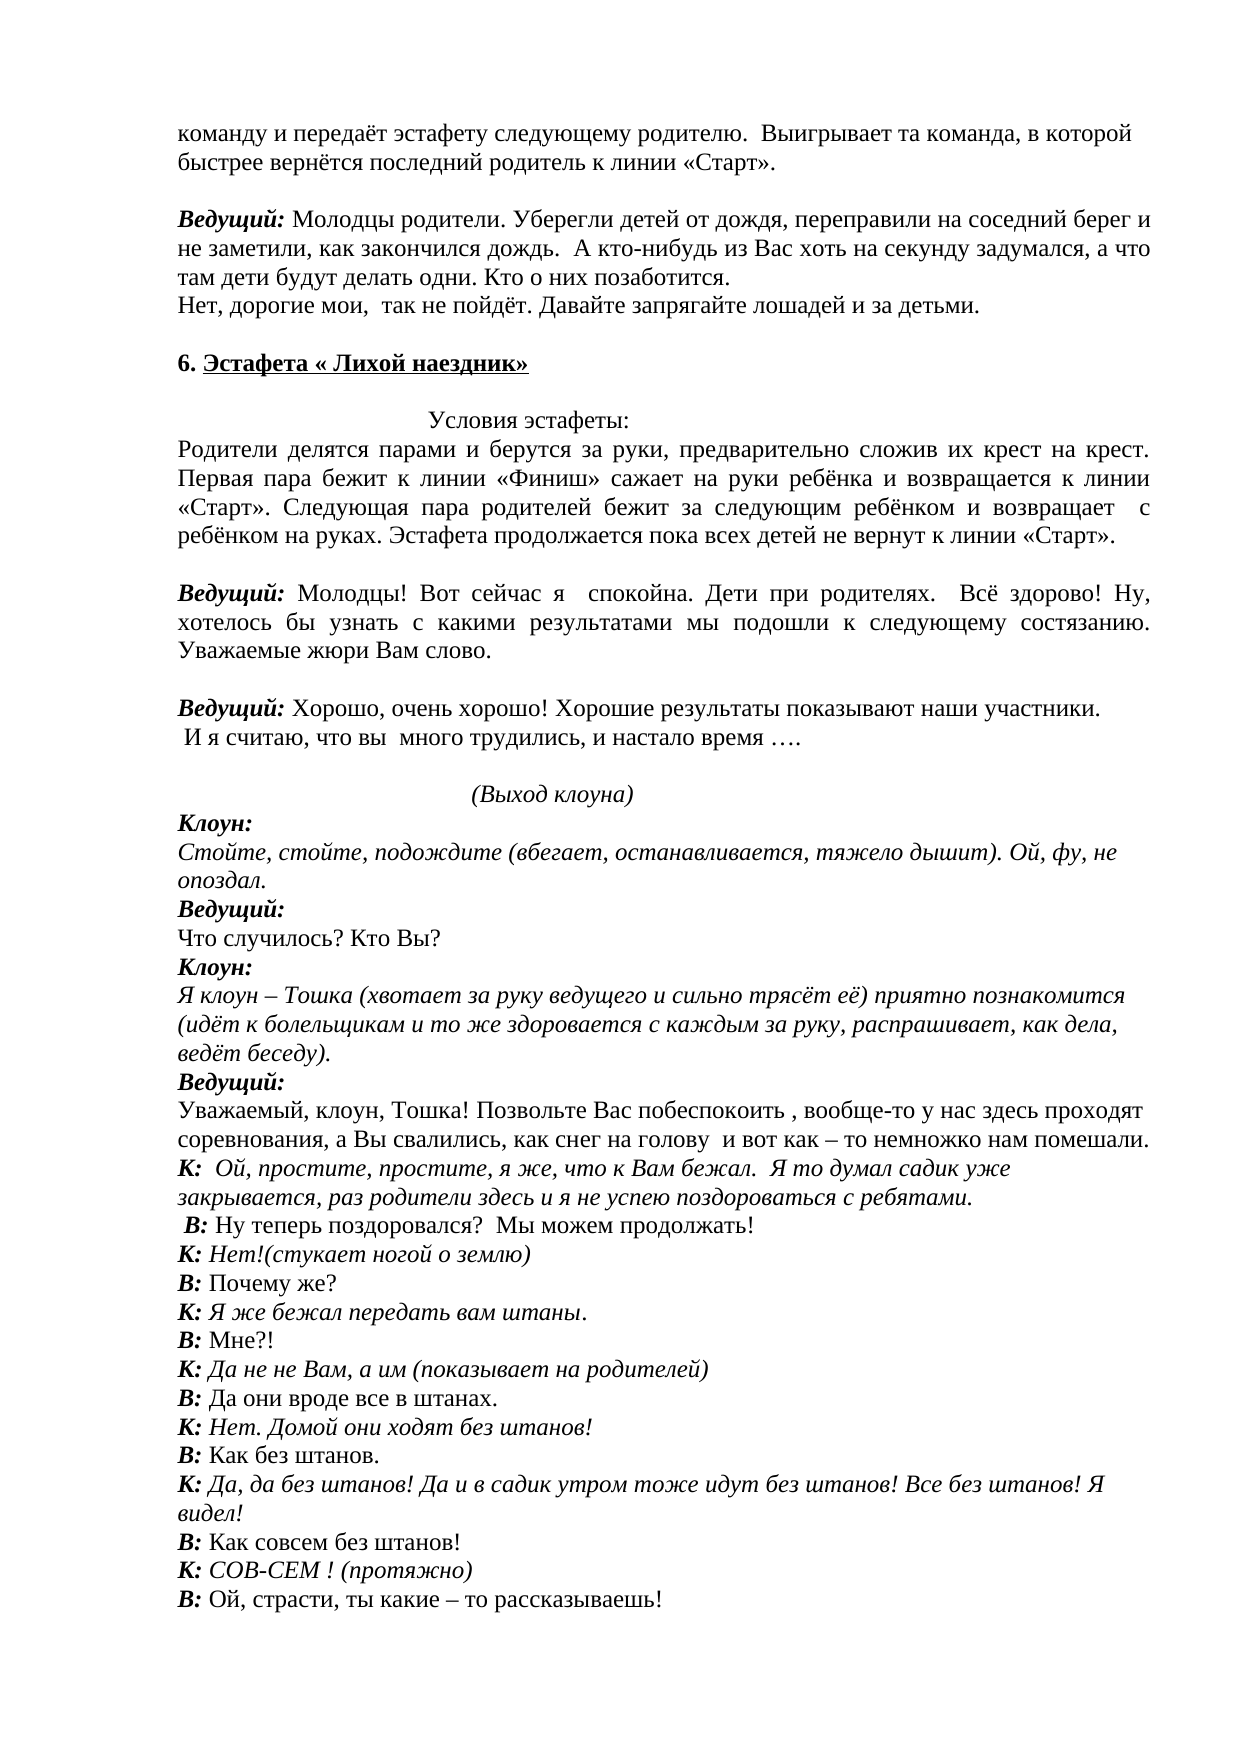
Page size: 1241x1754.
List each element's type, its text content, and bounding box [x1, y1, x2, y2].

text 6. Эстафета « Лихой наездник» [177, 348, 1152, 377]
text В: Да они вроде все в штанах. [177, 1383, 1152, 1412]
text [177, 118, 1152, 176]
text К: Я же бежал передать вам штаны. [177, 1297, 1152, 1326]
text К: Ой, простите, простите, я же, что к Вам бежал. Я то думал садик уже закрывается, раз родители здесь и я не успею поздороваться с ребятами. [177, 1153, 1152, 1211]
text И я считаю, что вы много трудились, и настало время …. [177, 722, 1152, 751]
text (Выход клоуна) [177, 779, 1152, 808]
text Ведущий: [177, 1067, 1152, 1096]
text Что случилось? Кто Вы? [177, 923, 1152, 952]
text Ведущий: Молодцы! Вот сейчас я спокойна. Дети при родителях. Всё здорово! Ну, хотелось бы узнать с какими результатами мы подошли к следующему состязанию. Уважаемые жюри Вам слово. [177, 578, 1152, 664]
text К: Нет. Домой они ходят без штанов! [177, 1412, 1152, 1441]
text Родители делятся парами и берутся за руки, предварительно сложив их крест на крест. Первая пара бежит к линии «Финиш» сажает на руки ребёнка и возвращается к линии «Старт». Следующая пара родителей бежит за следующим ребёнком и возвращает с ребёнком на руках. Эстафета продолжается пока всех детей не вернут к линии «Старт». [177, 434, 1152, 549]
text В: Ну теперь поздоровался? Мы можем продолжать! [177, 1211, 1152, 1239]
text В: Как совсем без штанов! [177, 1527, 1152, 1556]
text Ведущий: Молодцы родители. Уберегли детей от дождя, переправили на соседний берег и не заметили, как закончился дождь. А кто-нибудь из Вас хоть на секунду задумался, а что там дети будут делать одни. Кто о них позаботится. [177, 204, 1152, 291]
text К: СОВ-СЕМ ! (протяжно) [177, 1556, 1152, 1584]
text Клоун: [177, 952, 1152, 981]
text Ведущий: [177, 894, 1152, 923]
text В: Как без штанов. [177, 1441, 1152, 1469]
text Я клоун – Тошка (хвотает за руку ведущего и сильно трясёт её) приятно познакомится (идёт к болельщикам и то же здоровается с каждым за руку, распрашивает, как дела, ведёт беседу). [177, 981, 1152, 1067]
text Клоун: [177, 808, 1152, 837]
text К: Да, да без штанов! Да и в садик утром тоже идут без штанов! Все без штанов! Я видел! [177, 1469, 1152, 1527]
text Стойте, стойте, подождите (вбегает, останавливается, тяжело дышит). Ой, фу, не опоздал. [177, 837, 1152, 894]
text В: Ой, страсти, ты какие – то рассказываешь! [177, 1584, 1152, 1613]
text Нет, дорогие мои, так не пойдёт. Давайте запрягайте лошадей и за детьми. [177, 291, 1152, 319]
text К: Да не не Вам, а им (показывает на родителей) [177, 1354, 1152, 1383]
text Уважаемый, клоун, Тошка! Позвольте Вас побеспокоить , вообще-то у нас здесь проходят соревнования, а Вы свалились, как снег на голову и вот как – то немножко нам помешали. [177, 1096, 1152, 1153]
text Ведущий: Хорошо, очень хорошо! Хорошие результаты показывают наши участники. [177, 693, 1152, 722]
text В: Почему же? [177, 1268, 1152, 1297]
text Условия эстафеты: [177, 406, 1152, 434]
text В: Мне?! [177, 1326, 1152, 1354]
text К: Нет!(стукает ногой о землю) [177, 1239, 1152, 1268]
